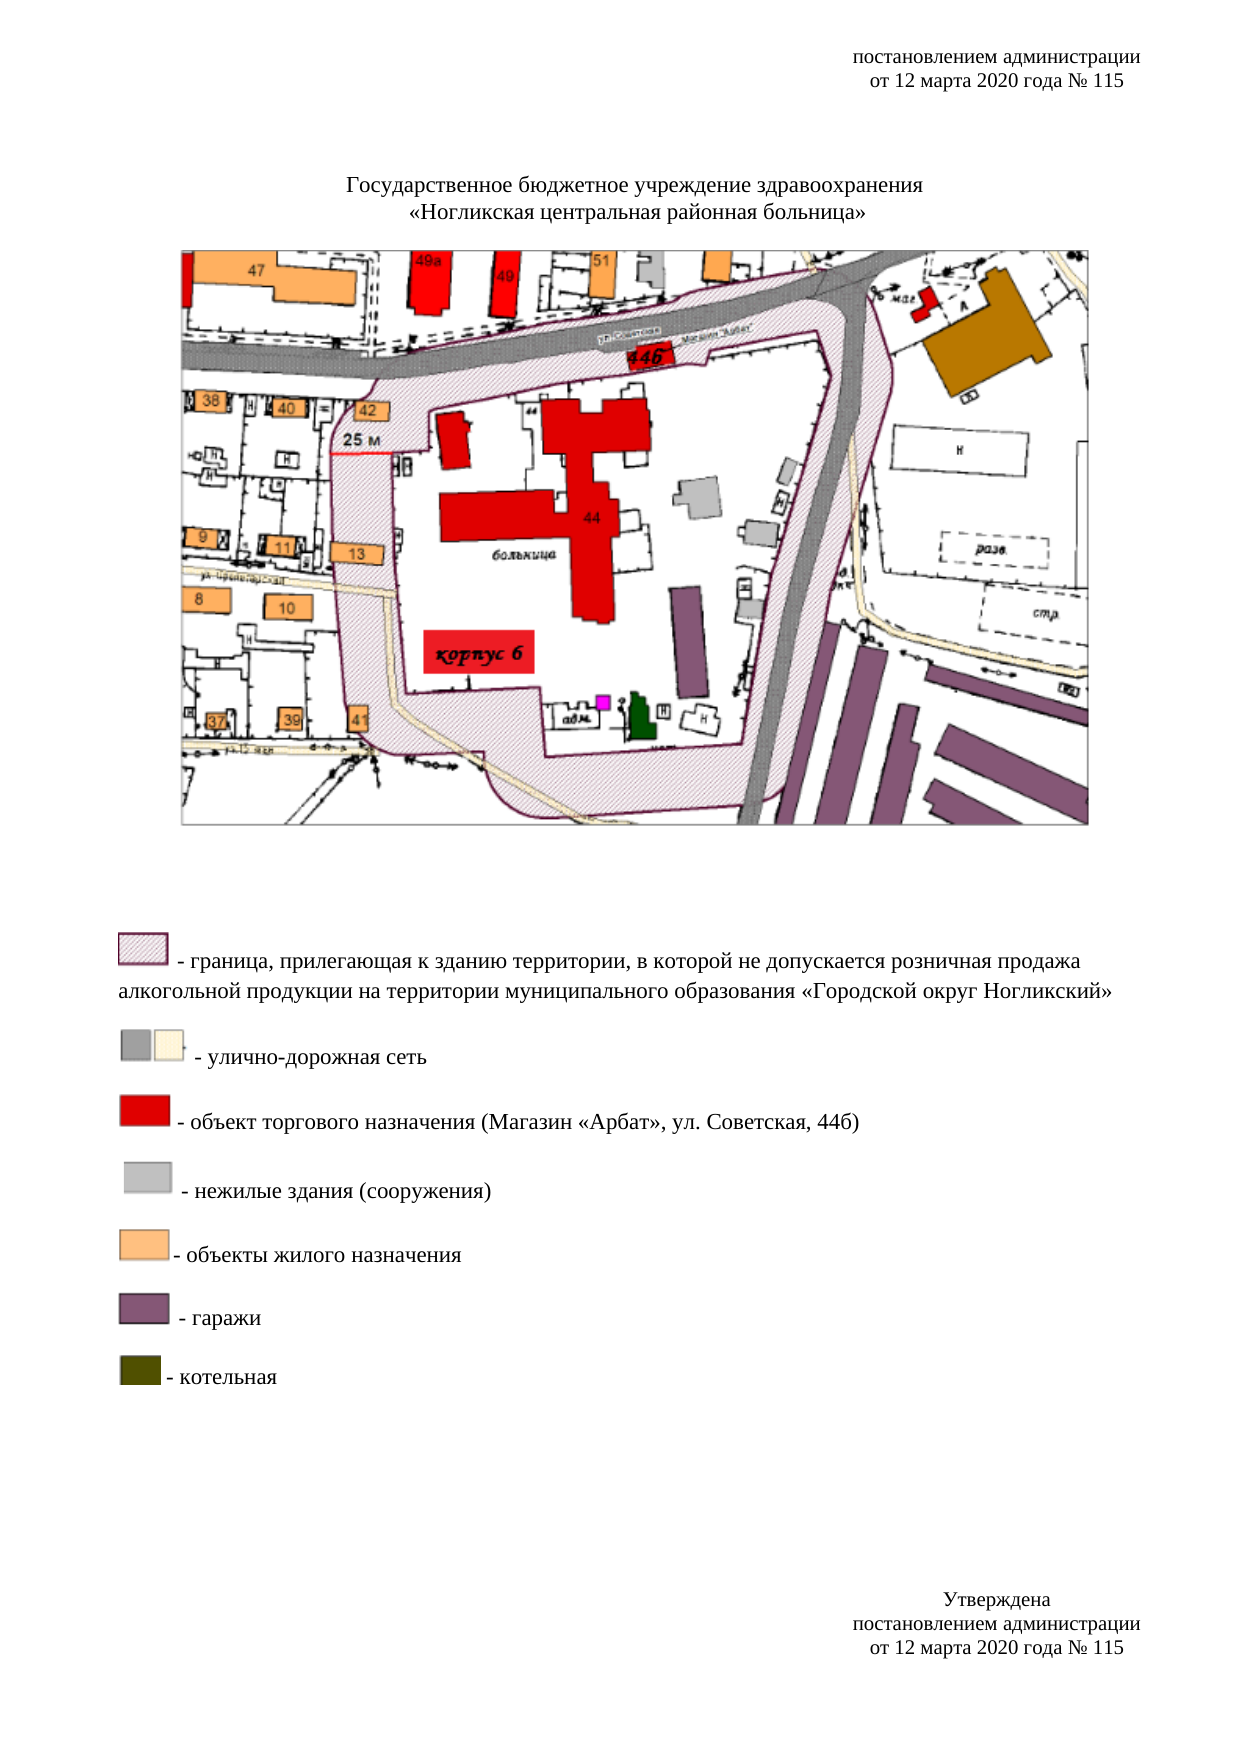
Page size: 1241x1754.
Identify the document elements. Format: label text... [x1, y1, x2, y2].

text - объекты жилого назначения [118, 1228, 1152, 1268]
text Государственное бюджетное учреждение здравоохранения [118, 172, 1152, 198]
picture [118, 1028, 189, 1065]
text от 12 марта 2020 года № 115 [842, 1635, 1152, 1659]
picture [118, 1228, 173, 1263]
picture [118, 1292, 173, 1326]
picture [118, 932, 172, 969]
text постановлением администрации [842, 1611, 1152, 1635]
text от 12 марта 2020 года № 115 [842, 68, 1152, 92]
picture [118, 1354, 161, 1385]
text - котельная [118, 1355, 1152, 1390]
text Утверждена [842, 1587, 1152, 1611]
picture [178, 250, 1092, 829]
picture [123, 1159, 176, 1199]
text «Ногликская центральная районная больница» [118, 198, 1152, 224]
text - нежилые здания (сооружения) [118, 1159, 1152, 1203]
text - граница, прилегающая к зданию территории, в которой не допускается розничная продажа алкогольной продукции на территории муниципального образования «Городской округ Ногликский» [118, 932, 1152, 1003]
picture [118, 1093, 172, 1130]
text постановлением администрации [842, 44, 1152, 68]
text - объект торгового назначения (Магазин «Арбат», ул. Советская, 44б) [118, 1094, 1152, 1135]
text - улично-дорожная сеть [118, 1028, 1152, 1069]
text - гаражи [118, 1292, 1152, 1330]
